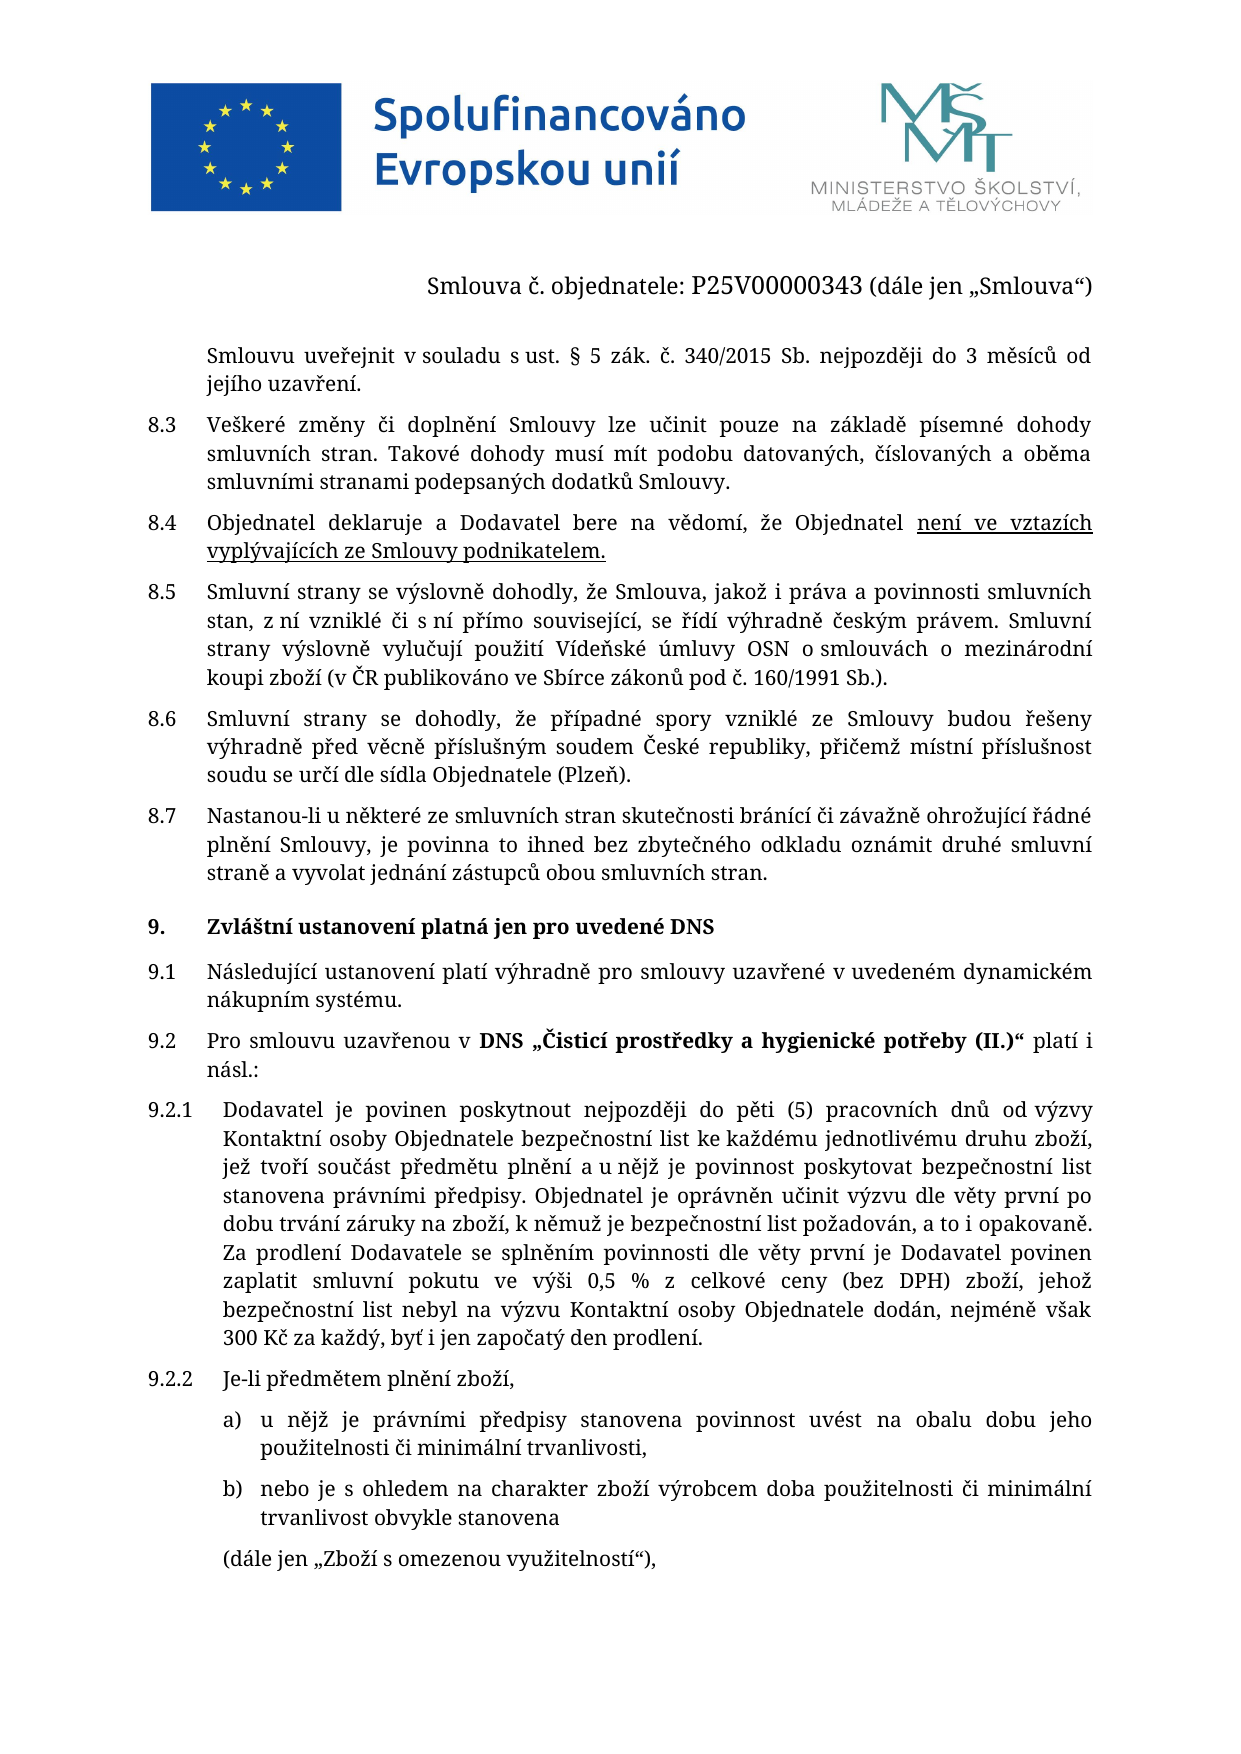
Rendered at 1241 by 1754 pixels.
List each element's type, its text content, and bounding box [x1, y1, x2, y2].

picture [147, 80, 1093, 215]
list Smluvní strany se výslovně dohodly, že Smlouva, jakož i práva a povinnosti smluvních stan, z ní vzniklé či s ní přímo související, se řídí výhradně českým právem. Smluvní strany výslovně vylučují použití Vídeňské úmluvy OSN o smlouvách o mezinárodní koupi zboží (v ČR publikováno ve Sbírce zákonů pod č. 160/1991 Sb.). [148, 577, 1093, 691]
list Pro smlouvu uzavřenou v DNS „Čisticí prostředky a hygienické potřeby (II.)“ platí i násl.: [148, 1026, 1093, 1083]
list Veškeré změny či doplnění Smlouvy lze učinit pouze na základě písemné dohody smluvních stran. Takové dohody musí mít podobu datovaných, číslovaných a oběma smluvními stranami podepsaných dodatků Smlouvy. [148, 410, 1093, 496]
list Zvláštní ustanovení platná jen pro uvedené DNS [148, 912, 1093, 940]
list Je-li předmětem plnění zboží, [148, 1364, 1093, 1392]
list Dodavatel je povinen poskytnout nejpozději do pěti (5) pracovních dnů od výzvy Kontaktní osoby Objednatele bezpečnostní list ke každému jednotlivému druhu zboží, jež tvoří součást předmětu plnění a u nějž je povinnost poskytovat bezpečnostní list stanovena právními předpisy. Objednatel je oprávněn učinit výzvu dle věty první po dobu trvání záruky na zboží, k němuž je bezpečnostní list požadován, a to i opakovaně. Za prodlení Dodavatele se splněním povinnosti dle věty první je Dodavatel povinen zaplatit smluvní pokutu ve výši 0,5 % z celkové ceny (bez DPH) zboží, jehož bezpečnostní list nebyl na výzvu Kontaktní osoby Objednatele dodán, nejméně však 300 Kč za každý, byť i jen započatý den prodlení. [148, 1096, 1093, 1352]
list Následující ustanovení platí výhradně pro smlouvy uzavřené v uvedeném dynamickém nákupním systému. [148, 957, 1093, 1014]
text (dále jen „Zboží s omezenou využitelností“), [223, 1544, 1093, 1572]
list Nastanou-li u některé ze smluvních stran skutečnosti bránící či závažně ohrožující řádné plnění Smlouvy, je povinna to ihned bez zbytečného odkladu oznámit druhé smluvní straně a vyvolat jednání zástupců obou smluvních stran. [148, 801, 1093, 887]
list Smluvní strany se dohodly, že případné spory vzniklé ze Smlouvy budou řešeny výhradně před věcně příslušným soudem České republiky, přičemž místní příslušnost soudu se určí dle sídla Objednatele (Plzeň). [148, 704, 1093, 789]
list nebo je s ohledem na charakter zboží výrobcem doba použitelnosti či minimální trvanlivost obvykle stanovena [223, 1474, 1093, 1531]
list u nějž je právními předpisy stanovena povinnost uvést na obalu dobu jeho použitelnosti či minimální trvanlivosti, [223, 1405, 1093, 1462]
list Objednatel deklaruje a Dodavatel bere na vědomí, že Objednatel není ve vztazích vyplývajících ze Smlouvy podnikatelem. [148, 508, 1093, 565]
